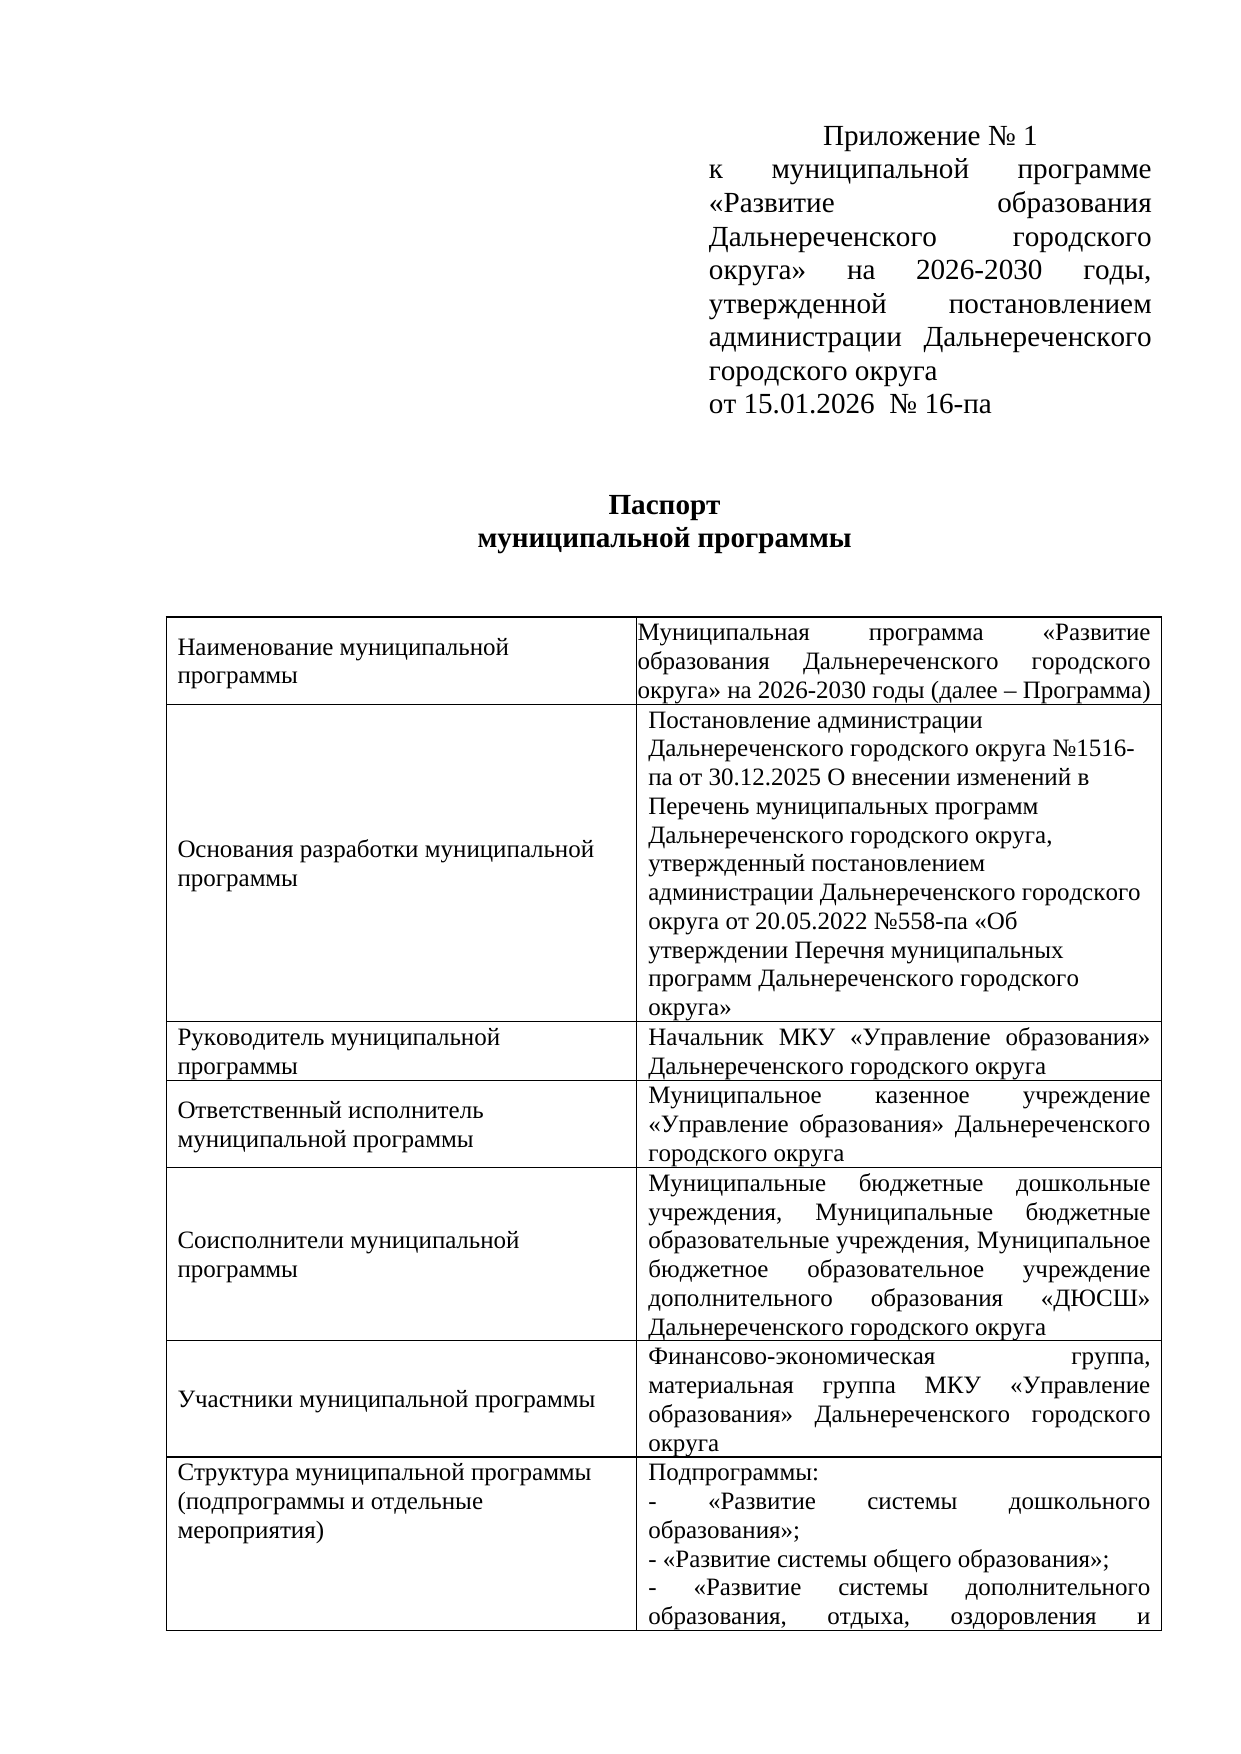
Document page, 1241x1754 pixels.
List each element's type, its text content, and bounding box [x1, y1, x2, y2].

table_cell Финансово-экономическая группа, материальная группа МКУ «Управление образования» Дальнереченского городского округа [637, 1341, 1161, 1456]
table_cell Постановление администрации Дальнереченского городского округа №1516-па от 30.12.2025 О внесении изменений в Перечень муниципальных программ Дальнереченского городского округа, утвержденный постановлением администрации Дальнереченского городского округа от 20.05.2022 №558-па «Об утверждении Перечня муниципальных программ Дальнереченского городского округа» [637, 705, 1161, 1021]
table_cell Основания разработки муниципальной программы [167, 705, 636, 1021]
table_cell Начальник МКУ «Управление образования» Дальнереченского городского округа [637, 1022, 1161, 1079]
text муниципальной программы [177, 521, 1152, 554]
table_cell Ответственный исполнитель муниципальной программы [167, 1081, 636, 1167]
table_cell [637, 1458, 1161, 1630]
table_cell Участники муниципальной программы [167, 1341, 636, 1456]
text к муниципальной программе «Развитие образования Дальнереченского городского округа» на 2026-2030 годы, утвержденной постановлением администрации Дальнереченского городского округа [709, 152, 1152, 386]
table_cell Руководитель муниципальной программы [167, 1022, 636, 1079]
table_header Наименование муниципальной программы [167, 618, 636, 704]
table_cell Муниципальное казенное учреждение «Управление образования» Дальнереченского городского округа [637, 1081, 1161, 1167]
text Приложение № 1 [709, 118, 1152, 152]
table_cell Муниципальные бюджетные дошкольные учреждения, Муниципальные бюджетные образовательные учреждения, Муниципальное бюджетное образовательное учреждение дополнительного образования «ДЮСШ» Дальнереченского городского округа [637, 1168, 1161, 1340]
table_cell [167, 1458, 636, 1630]
table_header Муниципальная программа «Развитие образования Дальнереченского городского округа» на 2026-2030 годы (далее – Программа) [637, 618, 1161, 704]
table_cell Соисполнители муниципальной программы [167, 1168, 636, 1340]
text Паспорт [177, 487, 1152, 521]
text от 15.01.2026 № 16-па [709, 386, 1152, 420]
